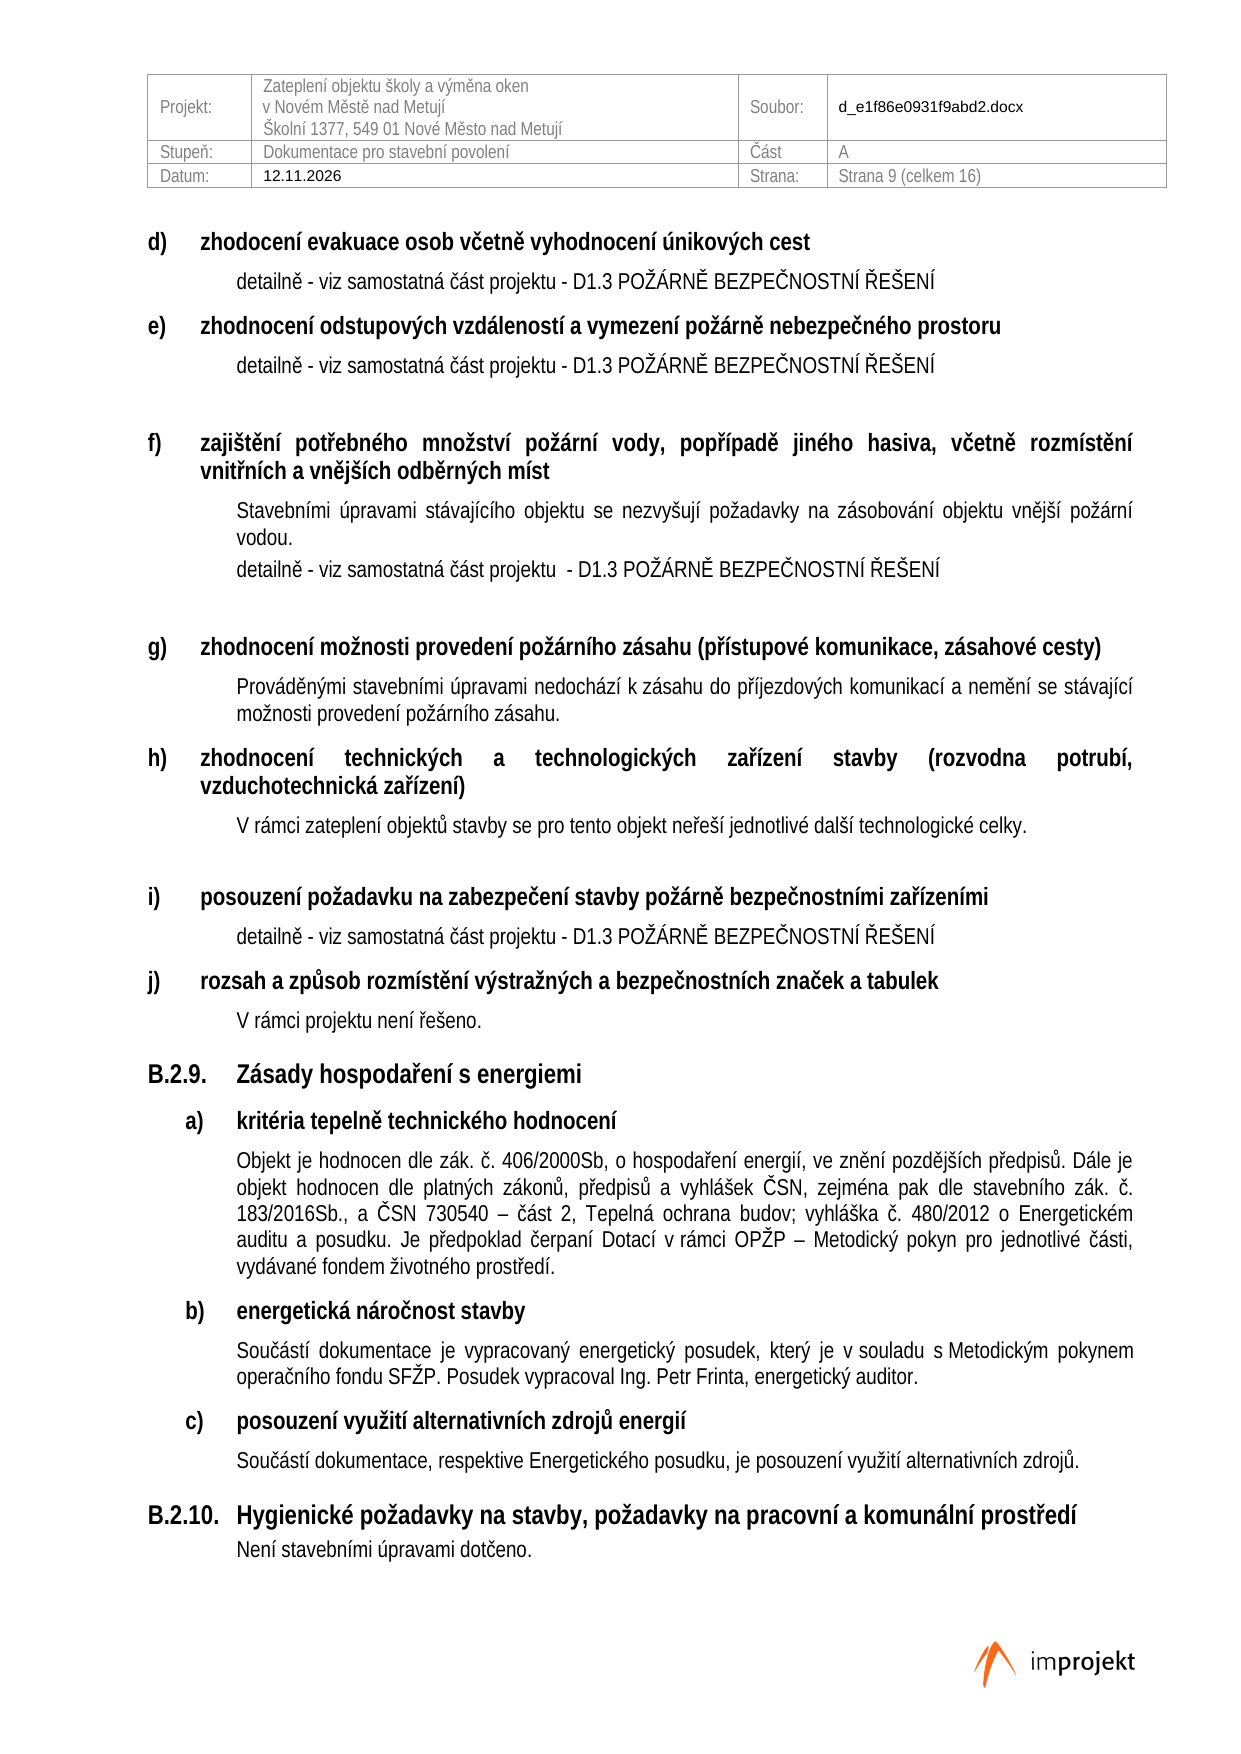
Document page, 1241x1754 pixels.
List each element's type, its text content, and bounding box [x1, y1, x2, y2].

subtitle Zásady hospodaření s energiemi [148, 1058, 1134, 1089]
subtitle zhodocení evakuace osob včetně vyhodnocení únikových cest [148, 227, 1134, 255]
subtitle zhodnocení technických a technologických zařízení stavby (rozvodna potrubí, vzduchotechnická zařízení) [148, 743, 1134, 800]
picture [972, 1639, 1137, 1689]
text detailně - viz samostatná část projektu - D1.3 POŽÁRNĚ BEZPEČNOSTNÍ ŘEŠENÍ [236, 923, 1134, 949]
subtitle Hygienické požadavky na stavby, požadavky na pracovní a komunální prostředí [148, 1499, 1134, 1530]
text Součástí dokumentace je vypracovaný energetický posudek, který je v souladu s Metodickým pokynem operačního fondu SFŽP. Posudek vypracoval Ing. Petr Frinta, energetický auditor. [236, 1337, 1134, 1389]
subtitle zhodnocení odstupových vzdáleností a vymezení požárně nebezpečného prostoru [148, 311, 1134, 339]
text Objekt je hodnocen dle zák. č. 406/2000Sb, o hospodaření energií, ve znění pozdějších předpisů. Dále je objekt hodnocen dle platných zákonů, předpisů a vyhlášek ČSN, zejména pak dle stavebního zák. č. 183/2016Sb., a ČSN 730540 – část 2, Tepelná ochrana budov; vyhláška č. 480/2012 o Energetickém auditu a posudku. Je předpoklad čerpaní Dotací v rámci OPŽP – Metodický pokyn pro jednotlivé části, vydávané fondem životného prostředí. [236, 1147, 1134, 1279]
subtitle kritéria tepelně technického hodnocení [185, 1106, 1134, 1135]
subtitle rozsah a způsob rozmístění výstražných a bezpečnostních značek a tabulek [148, 966, 1134, 994]
text Stavebními úpravami stávajícího objektu se nezvyšují požadavky na zásobování objektu vnější požární vodou. [236, 497, 1134, 550]
text Není stavebními úpravami dotčeno. [236, 1536, 1134, 1562]
text detailně - viz samostatná část projektu - D1.3 POŽÁRNĚ BEZPEČNOSTNÍ ŘEŠENÍ [236, 352, 1134, 378]
subtitle zajištění potřebného množství požární vody, popřípadě jiného hasiva, včetně rozmístění vnitřních a vnějších odběrných míst [148, 428, 1134, 485]
subtitle energetická náročnost stavby [185, 1296, 1134, 1324]
text Prováděnými stavebními úpravami nedochází k zásahu do příjezdových komunikací a nemění se stávající možnosti provedení požárního zásahu. [236, 673, 1134, 726]
subtitle zhodnocení možnosti provedení požárního zásahu (přístupové komunikace, zásahové cesty) [148, 632, 1134, 661]
subtitle posouzení využití alternativních zdrojů energií [185, 1406, 1134, 1435]
subtitle posouzení požadavku na zabezpečení stavby požárně bezpečnostními zařízeními [148, 882, 1134, 910]
text V rámci zateplení objektů stavby se pro tento objekt neřeší jednotlivé další technologické celky. [236, 812, 1134, 839]
text Součástí dokumentace, respektive Energetického posudku, je posouzení využití alternativních zdrojů. [236, 1447, 1134, 1474]
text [236, 268, 1134, 294]
text V rámci projektu není řešeno. [236, 1007, 1134, 1033]
text detailně - viz samostatná část projektu - D1.3 POŽÁRNĚ BEZPEČNOSTNÍ ŘEŠENÍ [236, 556, 1134, 583]
